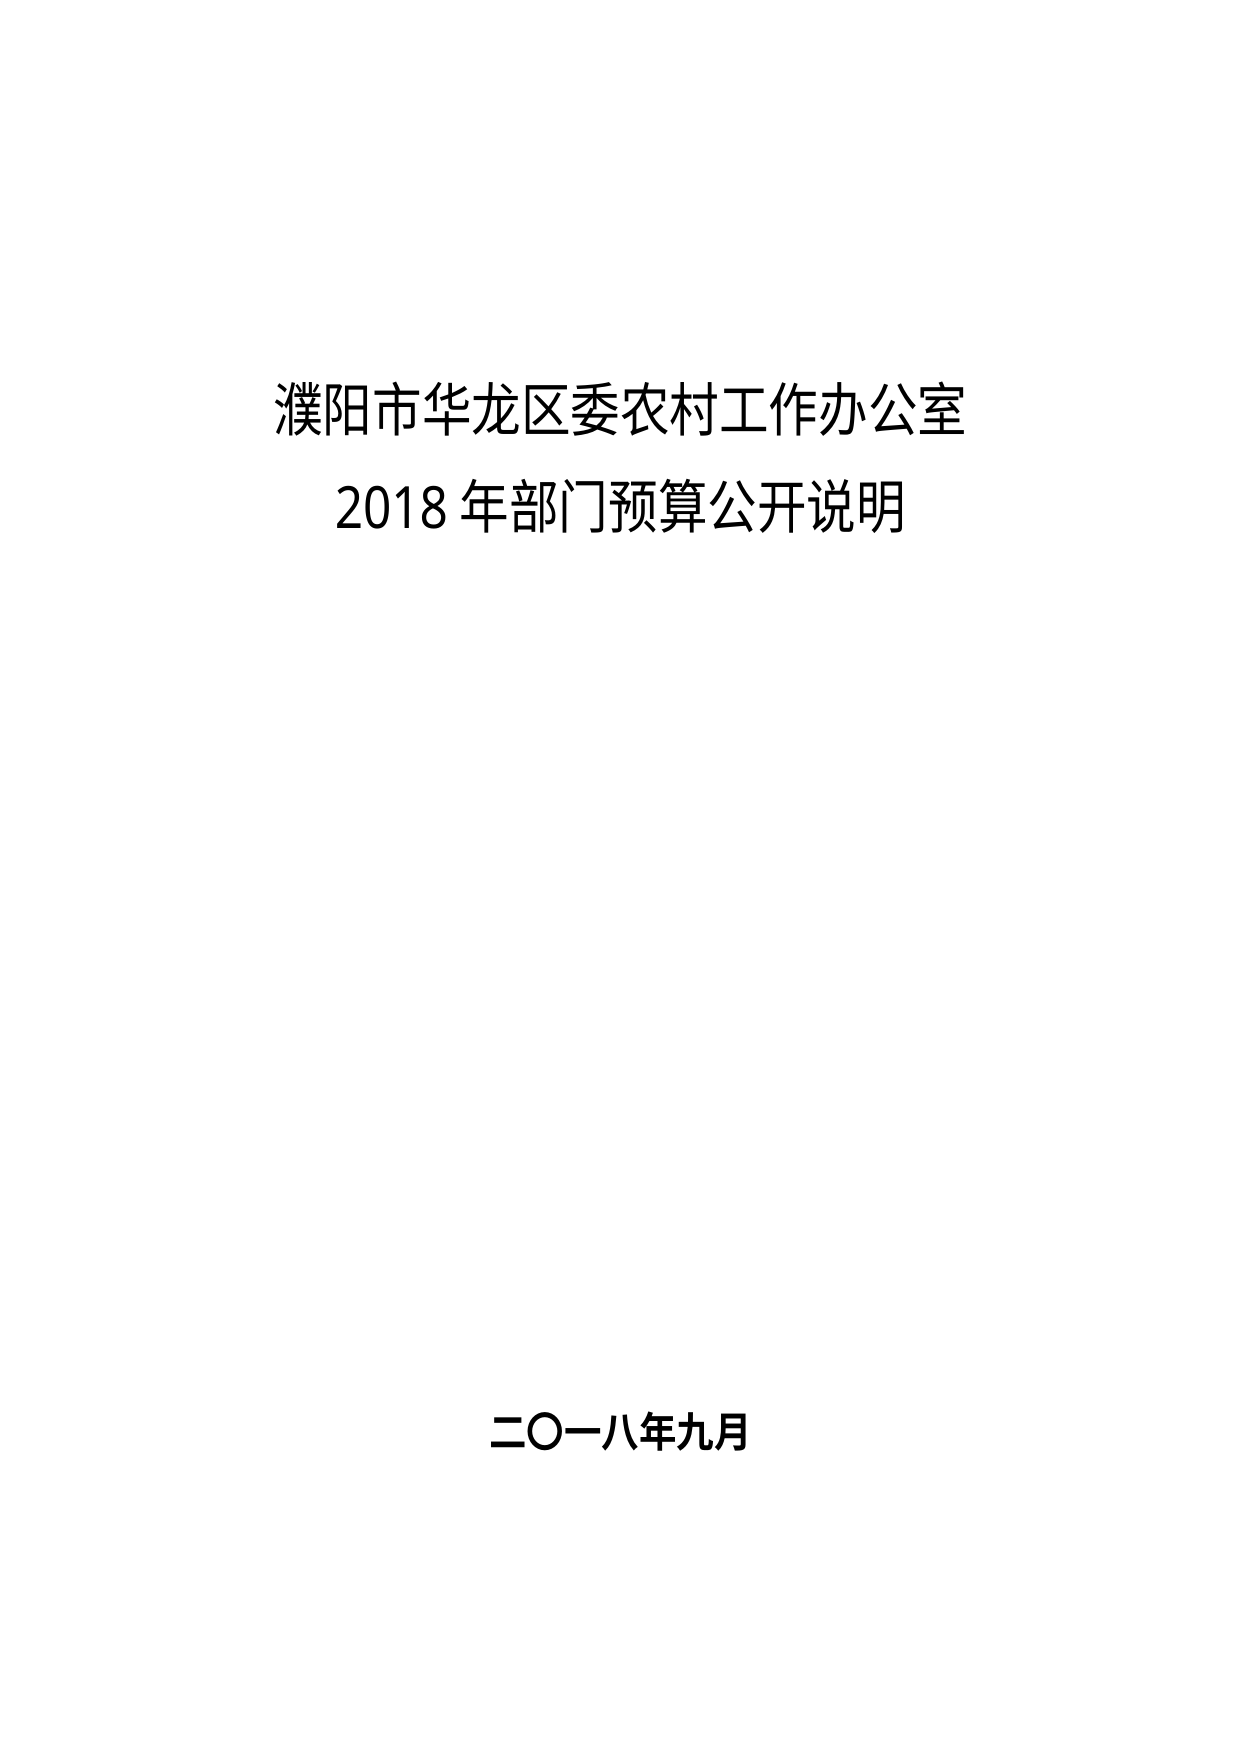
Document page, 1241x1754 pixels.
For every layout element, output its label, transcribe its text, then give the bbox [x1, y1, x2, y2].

text 二〇一八年九月 [187, 1397, 1053, 1462]
text 濮阳市华龙区委农村工作办公室 [187, 357, 1053, 454]
text 2018年部门预算公开说明 [187, 454, 1053, 552]
